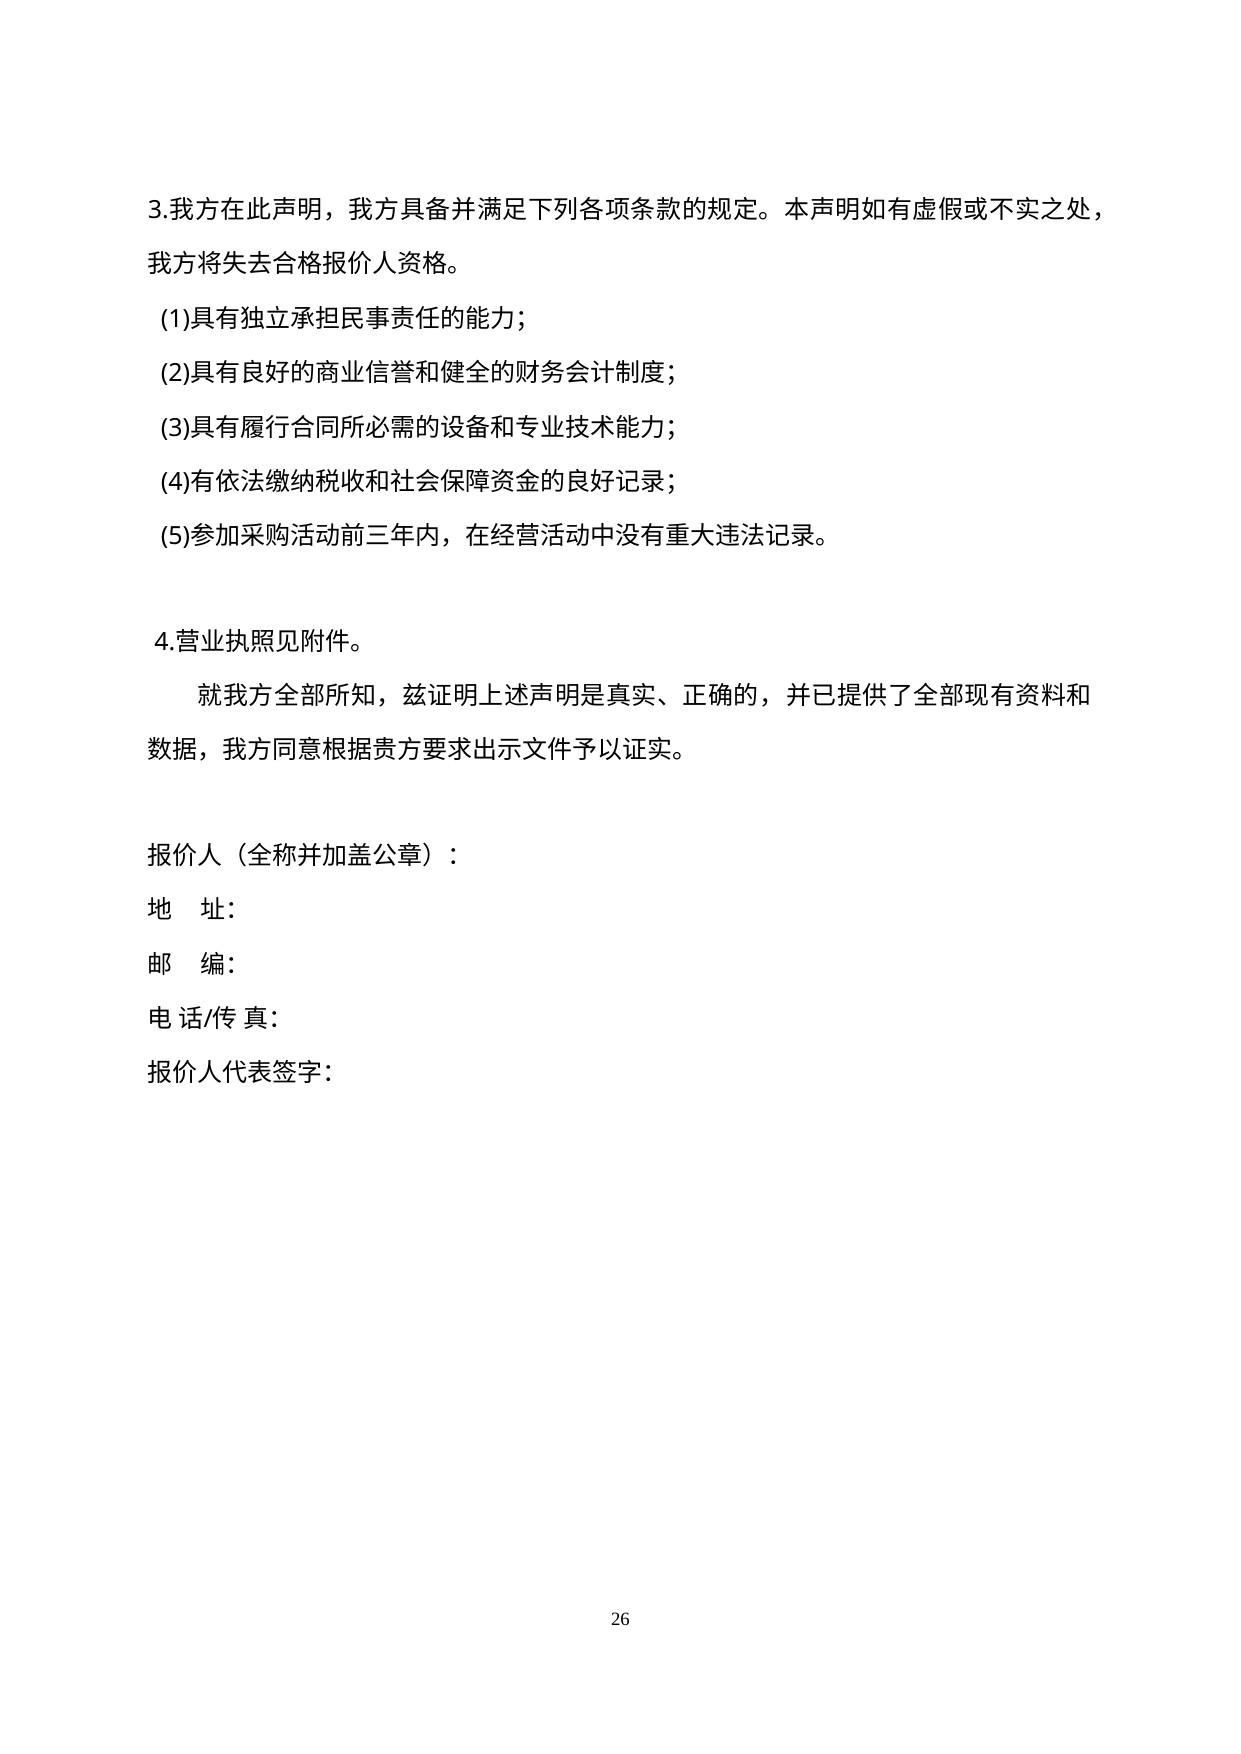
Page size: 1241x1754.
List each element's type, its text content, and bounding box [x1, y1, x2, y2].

text 报价人（全称并加盖公章）： [148, 835, 1092, 872]
text 地 址： [148, 890, 1092, 926]
text (1)具有独立承担民事责任的能力； [148, 298, 1092, 334]
text (2)具有良好的商业信誉和健全的财务会计制度； [148, 353, 1092, 389]
text 就我方全部所知，兹证明上述声明是真实、正确的，并已提供了全部现有资料和数据，我方同意根据贵方要求出示文件予以证实。 [148, 676, 1092, 766]
text 报价人代表签字： [148, 1053, 1092, 1089]
text (4)有依法缴纳税收和社会保障资金的良好记录； [148, 461, 1092, 498]
text 电 话/传 真： [148, 998, 1092, 1035]
text (5)参加采购活动前三年内，在经营活动中没有重大违法记录。 [148, 516, 1092, 552]
text 邮 编： [148, 944, 1092, 980]
text 3.我方在此声明，我方具备并满足下列各项条款的规定。本声明如有虚假或不实之处，我方将失去合格报价人资格。 [148, 189, 1092, 280]
text (3)具有履行合同所必需的设备和专业技术能力； [148, 407, 1092, 443]
text 4.营业执照见附件。 [148, 621, 1092, 657]
